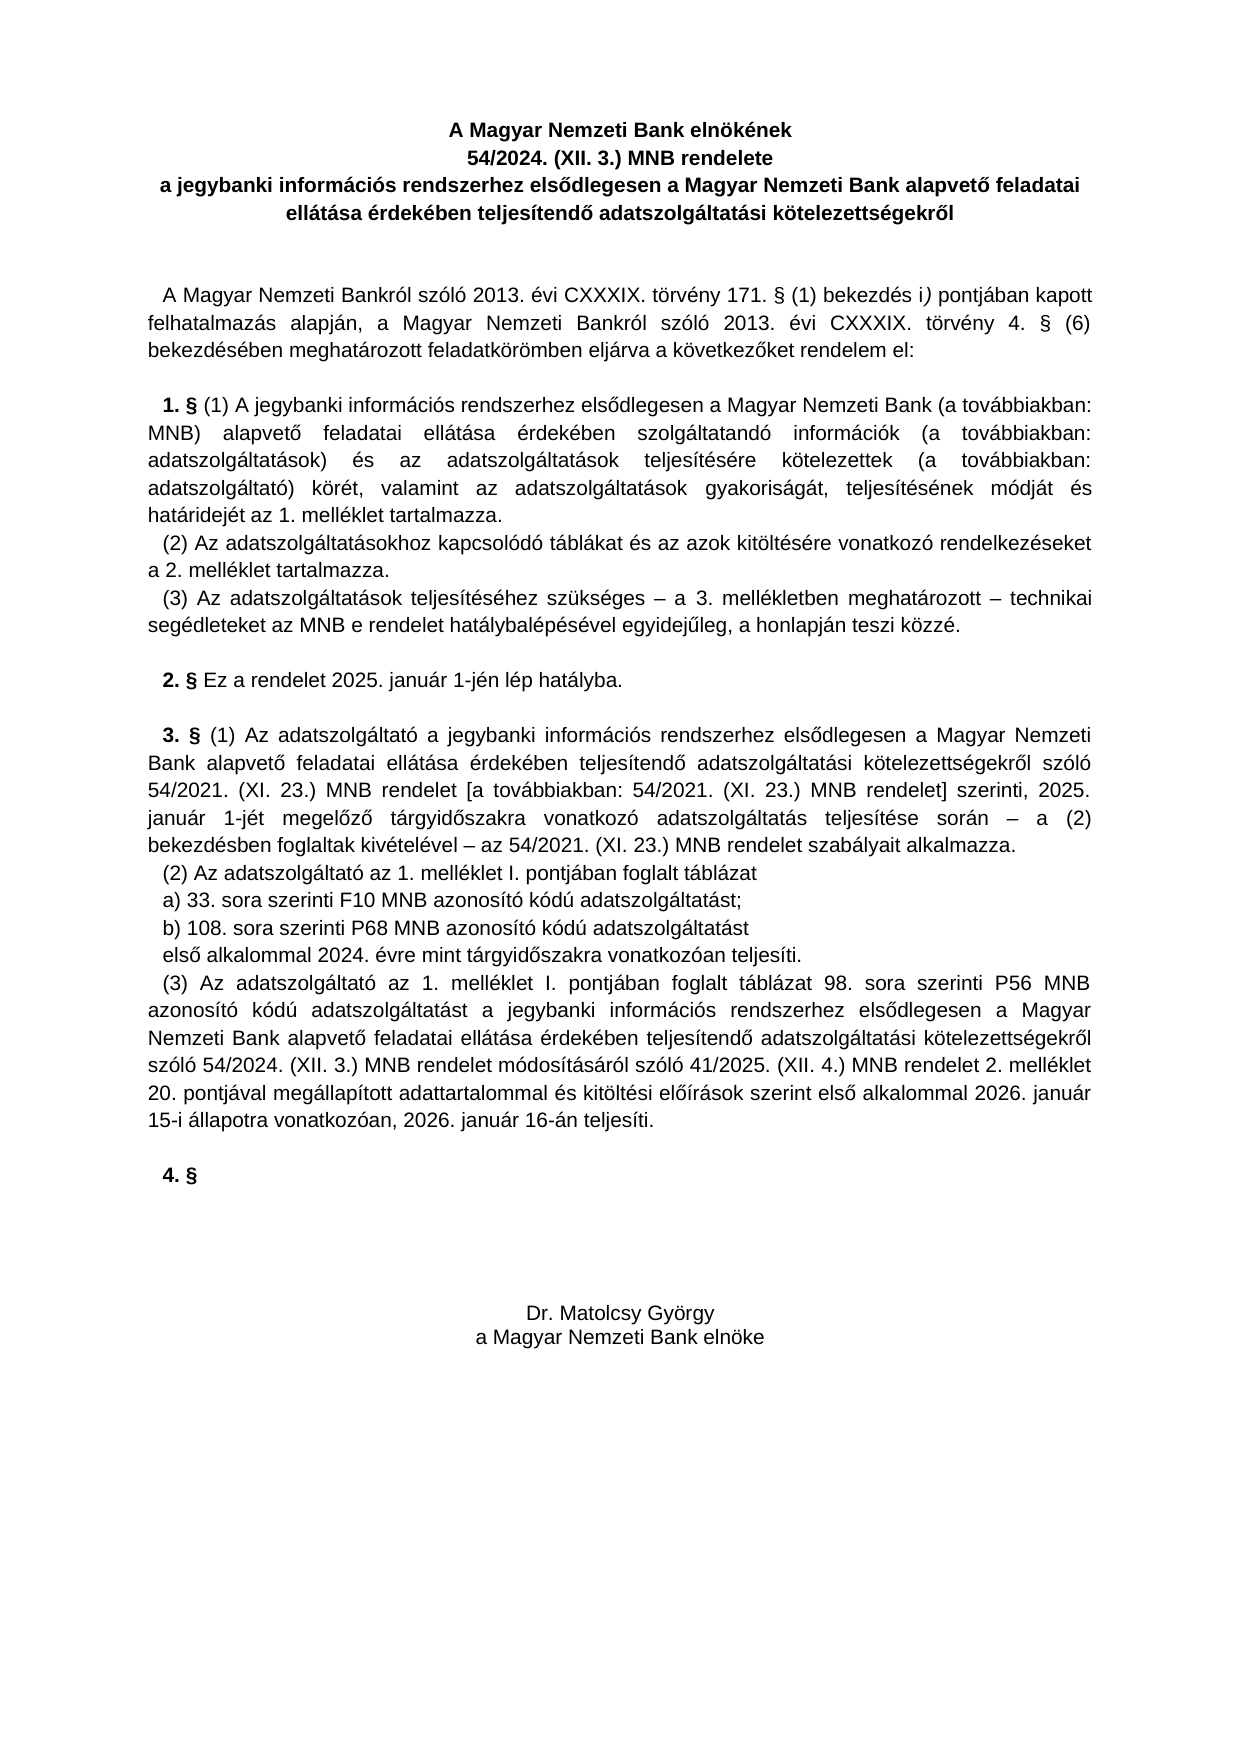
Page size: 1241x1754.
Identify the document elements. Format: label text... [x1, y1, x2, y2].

text a Magyar Nemzeti Bank elnöke [148, 1324, 1092, 1348]
text (2) Az adatszolgáltató az 1. melléklet I. pontjában foglalt táblázat [148, 861, 1092, 884]
text a jegybanki információs rendszerhez elsődlegesen a Magyar Nemzeti Bank alapvető feladatai ellátása érdekében teljesítendő adatszolgáltatási kötelezettségekről [148, 173, 1092, 224]
text (3) Az adatszolgáltató az 1. melléklet I. pontjában foglalt táblázat 98. sora szerinti P56 MNB azonosító kódú adatszolgáltatást a jegybanki információs rendszerhez elsődlegesen a Magyar Nemzeti Bank alapvető feladatai ellátása érdekében teljesítendő adatszolgáltatási kötelezettségekről szóló 54/2024. (XII. 3.) MNB rendelet módosításáról szóló 41/2025. (XII. 4.) MNB rendelet 2. melléklet 20. pontjával megállapított adattartalommal és kitöltési előírások szerint első alkalommal 2026. január 15-i állapotra vonatkozóan, 2026. január 16-án teljesíti. [148, 971, 1092, 1132]
text 3. § (1) Az adatszolgáltató a jegybanki információs rendszerhez elsődlegesen a Magyar Nemzeti Bank alapvető feladatai ellátása érdekében teljesítendő adatszolgáltatási kötelezettségekről szóló 54/2021. (XI. 23.) MNB rendelet [a továbbiakban: 54/2021. (XI. 23.) MNB rendelet] szerinti, 2025. január 1-jét megelőző tárgyidőszakra vonatkozó adatszolgáltatás teljesítése során – a (2) bekezdésben foglaltak kivételével – az 54/2021. (XI. 23.) MNB rendelet szabályait alkalmazza. [148, 723, 1092, 857]
text a) 33. sora szerinti F10 MNB azonosító kódú adatszolgáltatást; [148, 888, 1092, 912]
text (3) Az adatszolgáltatások teljesítéséhez szükséges – a 3. mellékletben meghatározott – technikai segédleteket az MNB e rendelet hatálybalépésével egyidejűleg, a honlapján teszi közzé. [148, 586, 1092, 637]
text (2) Az adatszolgáltatásokhoz kapcsolódó táblákat és az azok kitöltésére vonatkozó rendelkezéseket a 2. melléklet tartalmazza. [148, 531, 1092, 582]
text első alkalommal 2024. évre mint tárgyidőszakra vonatkozóan teljesíti. [148, 943, 1092, 967]
text A Magyar Nemzeti Bankról szóló 2013. évi CXXXIX. törvény 171. § (1) bekezdés i) pontjában kapott felhatalmazás alapján, a Magyar Nemzeti Bankról szóló 2013. évi CXXXIX. törvény 4. § (6) bekezdésében meghatározott feladatkörömben eljárva a következőket rendelem el: [148, 283, 1092, 362]
text Dr. Matolcsy György [148, 1301, 1092, 1324]
title A Magyar Nemzeti Bank elnökének [148, 118, 1092, 142]
text 54/2024. (XII. 3.) MNB rendelete [148, 146, 1092, 169]
text 4. § [148, 1163, 1092, 1187]
text b) 108. sora szerinti P68 MNB azonosító kódú adatszolgáltatást [148, 916, 1092, 939]
text 1. § (1) A jegybanki információs rendszerhez elsődlegesen a Magyar Nemzeti Bank (a továbbiakban: MNB) alapvető feladatai ellátása érdekében szolgáltatandó információk (a továbbiakban: adatszolgáltatások) és az adatszolgáltatások teljesítésére kötelezettek (a továbbiakban: adatszolgáltató) körét, valamint az adatszolgáltatások gyakoriságát, teljesítésének módját és határidejét az 1. melléklet tartalmazza. [148, 393, 1092, 527]
text 2. § Ez a rendelet 2025. január 1-jén lép hatályba. [148, 668, 1092, 692]
